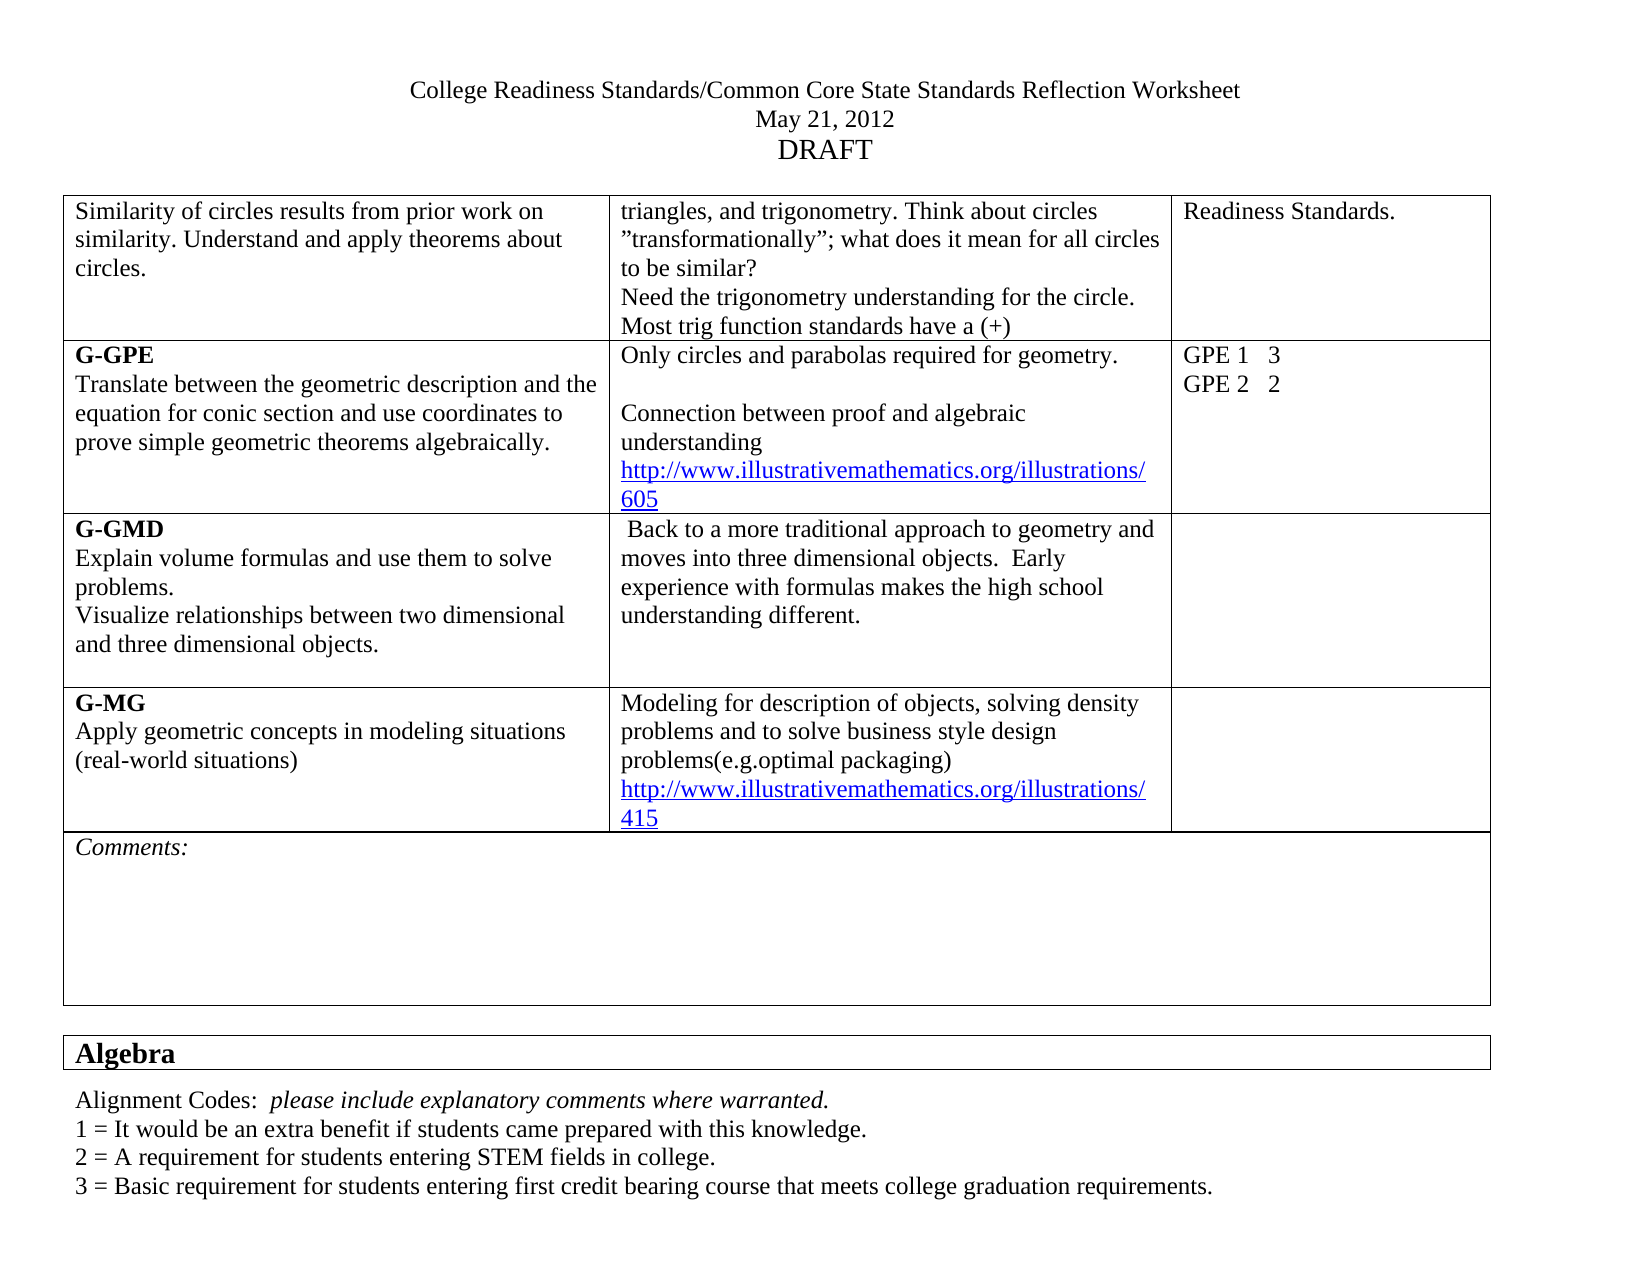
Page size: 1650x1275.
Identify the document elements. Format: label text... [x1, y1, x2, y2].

table_cell [1172, 514, 1490, 687]
table_cell Modeling for description of objects, solving density problems and to solve business style design problems(e.g.optimal packaging) http://www.illustrativemathematics.org/illustrations/415 [610, 688, 1171, 831]
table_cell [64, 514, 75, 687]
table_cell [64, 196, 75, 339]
table_header Algebra [64, 1036, 1490, 1069]
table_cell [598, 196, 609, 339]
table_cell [610, 196, 1171, 339]
table_cell Back to a more traditional approach to geometry and moves into three dimensional objects. Early experience with formulas makes the high school understanding different. [610, 514, 1171, 687]
table_cell [1172, 688, 1490, 831]
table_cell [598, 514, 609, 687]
table_cell Comments: [64, 833, 1490, 1005]
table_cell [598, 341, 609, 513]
table_cell GPE 1 3 GPE 2 2 [1172, 341, 1490, 513]
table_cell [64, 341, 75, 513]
table_cell Only circles and parabolas required for geometry. Connection between proof and algebraic understanding http://www.illustrativemathematics.org/illustrations/605 [610, 341, 1171, 513]
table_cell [1172, 196, 1490, 339]
